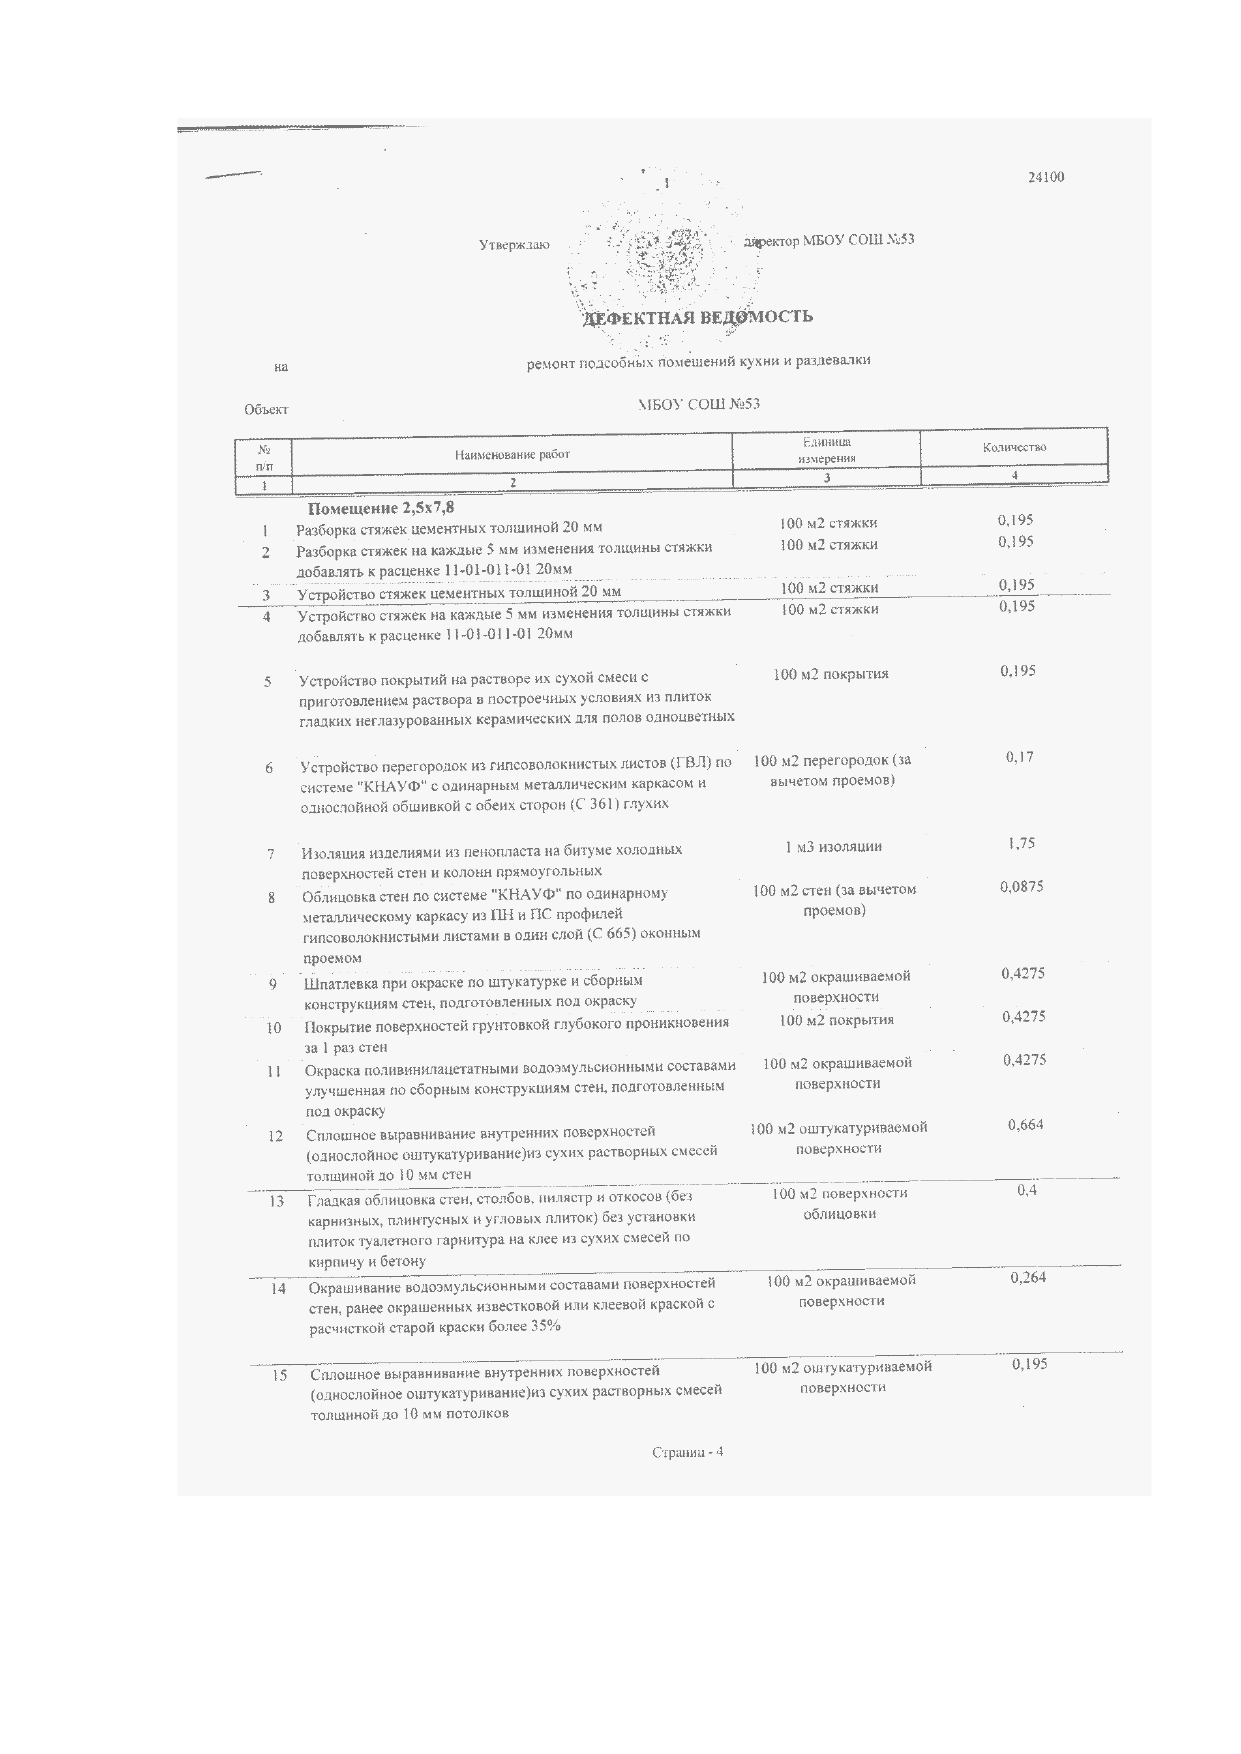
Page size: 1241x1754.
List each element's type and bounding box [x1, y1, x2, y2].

picture [177, 118, 1152, 1496]
